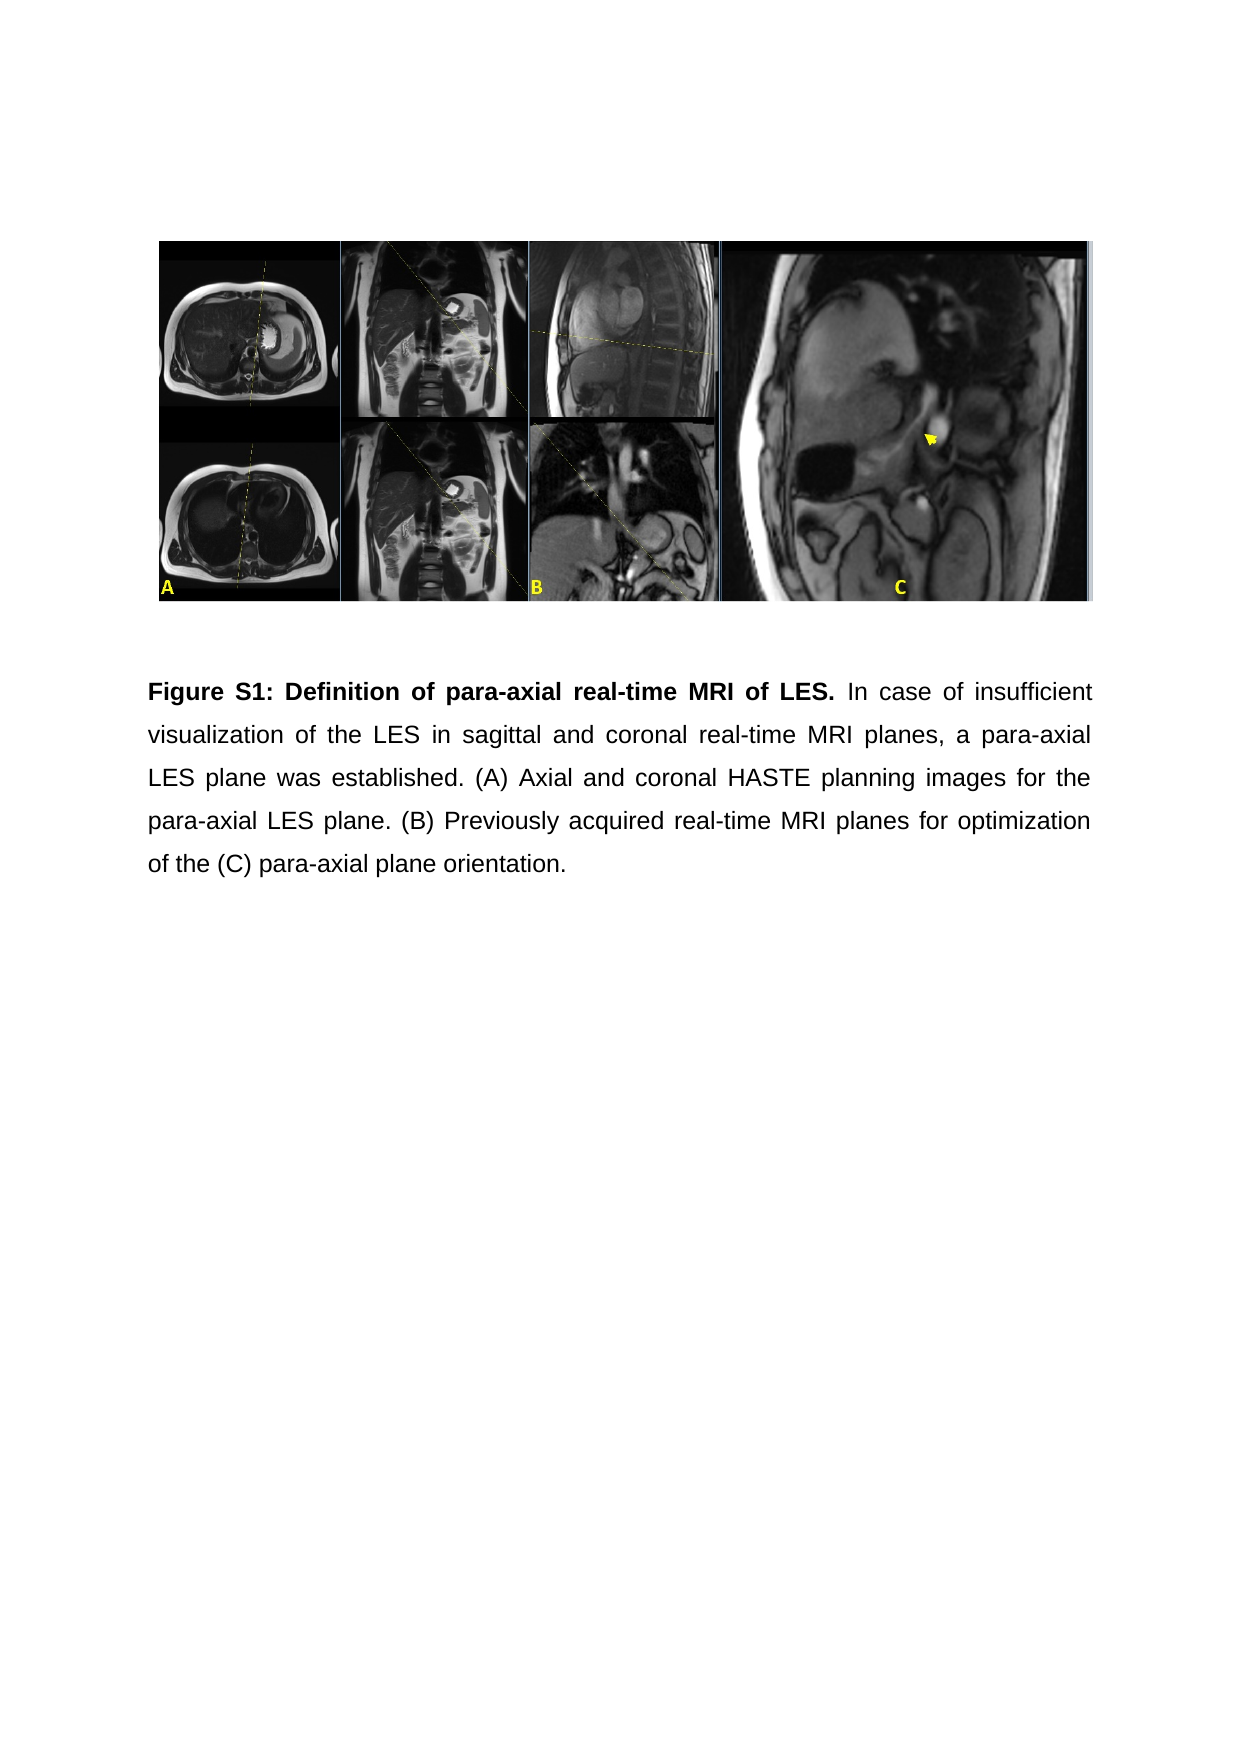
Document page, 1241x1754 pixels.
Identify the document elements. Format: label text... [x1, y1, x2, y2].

picture [147, 241, 1093, 613]
text Figure S1: Definition of para-axial real-time MRI of LES. In case of insufficient visualization of the LES in sagittal and coronal real-time MRI planes, a para-axial LES plane was established. (A) Axial and coronal HASTE planning images for the para-axial LES plane. (B) Previously acquired real-time MRI planes for optimization of the (C) para-axial plane orientation. [148, 677, 1093, 878]
